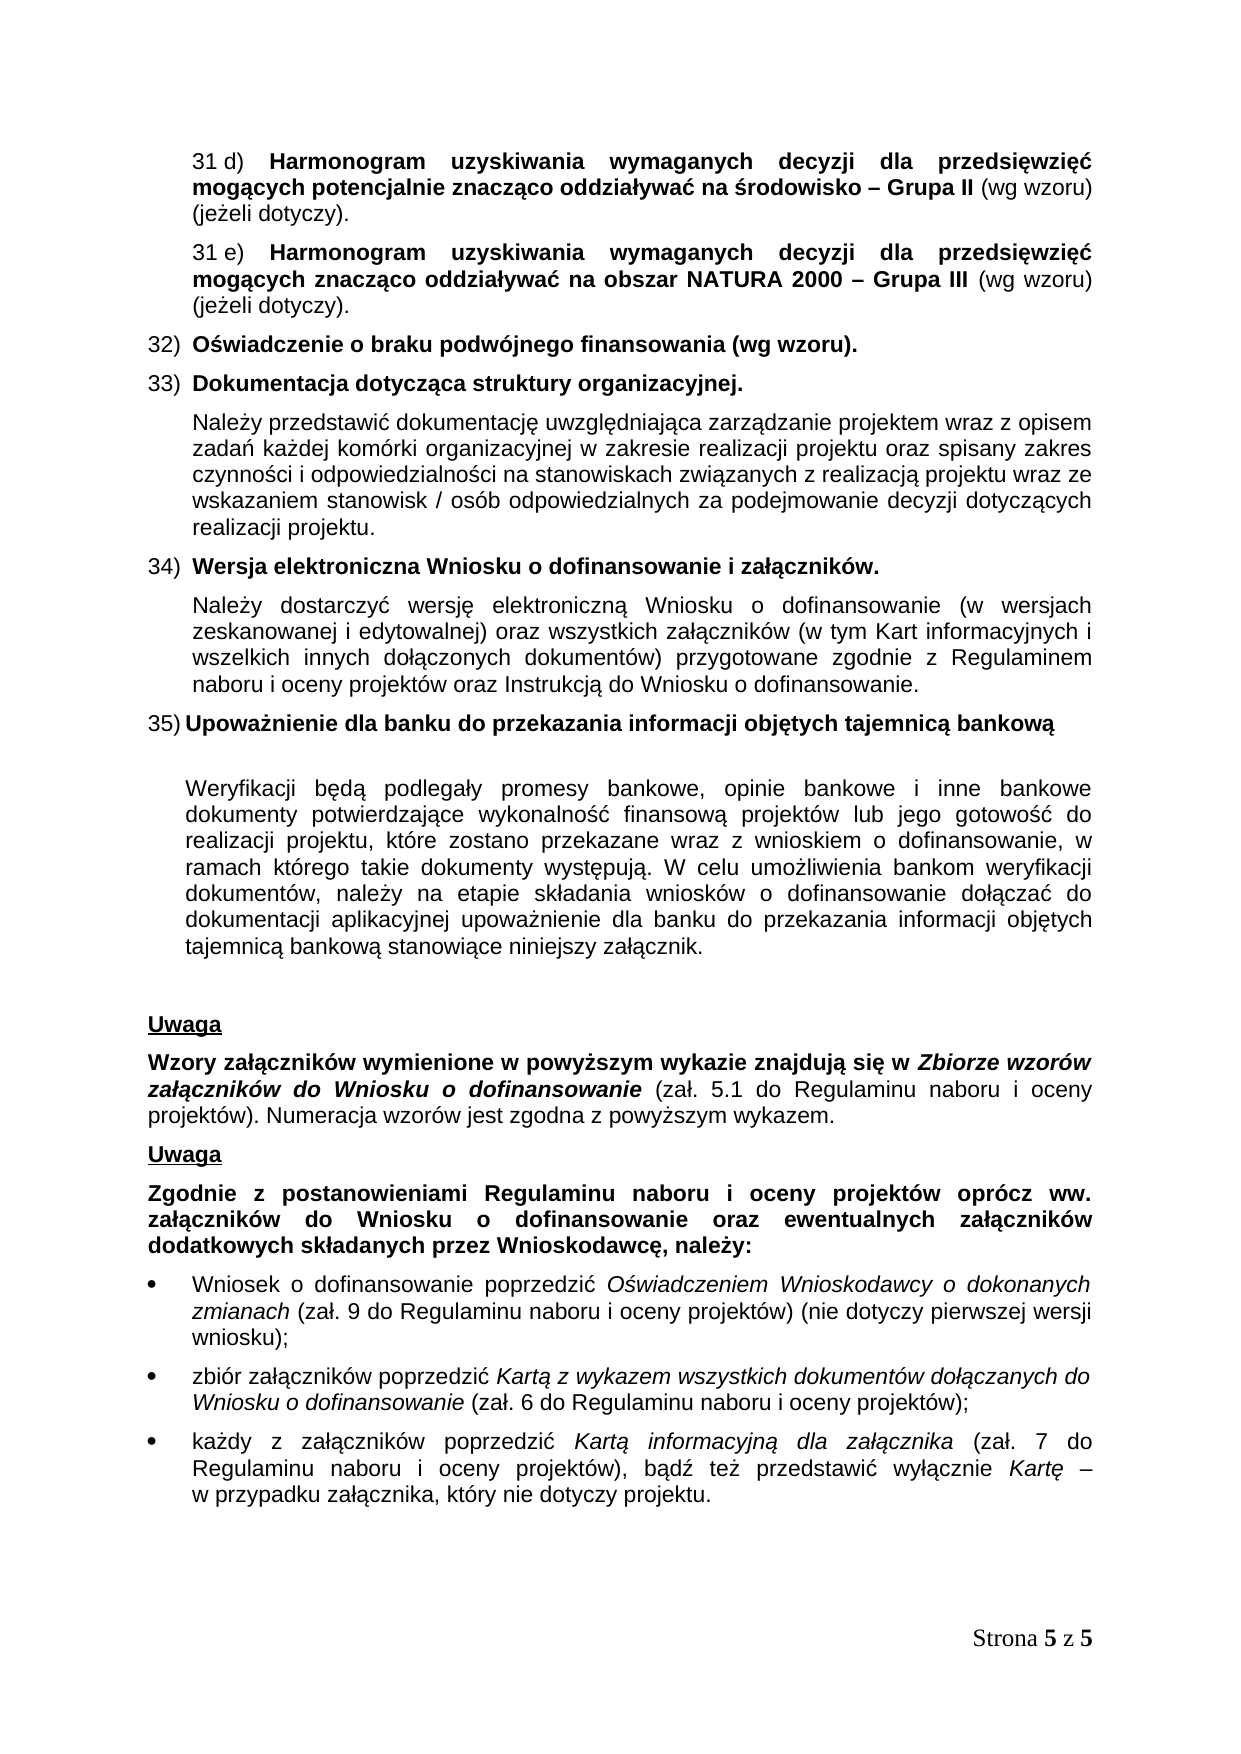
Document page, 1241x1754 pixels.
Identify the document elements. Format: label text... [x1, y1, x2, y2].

list Wniosek o dofinansowanie poprzedzić Oświadczeniem Wnioskodawcy o dokonanych zmianach (zał. 9 do Regulaminu naboru i oceny projektów) (nie dotyczy pierwszej wersji wniosku); [148, 1271, 1093, 1350]
list Należy dostarczyć wersję elektroniczną Wniosku o dofinansowanie (w wersjach zeskanowanej i edytowalnej) oraz wszystkich załączników (w tym Kart informacyjnych i wszelkich innych dołączonych dokumentów) przygotowane zgodnie z Regulaminem naboru i oceny projektów oraz Instrukcją do Wniosku o dofinansowanie. [192, 592, 1093, 697]
text 31 d) Harmonogram uzyskiwania wymaganych decyzji dla przedsięwzięć mogących potencjalnie znacząco oddziaływać na środowisko – Grupa II (wg wzoru) (jeżeli dotyczy). [192, 148, 1093, 227]
text Weryfikacji będą podlegały promesy bankowe, opinie bankowe i inne bankowe dokumenty potwierdzające wykonalność finansową projektów lub jego gotowość do realizacji projektu, które zostano przekazane wraz z wnioskiem o dofinansowanie, w ramach którego takie dokumenty występują. W celu umożliwienia bankom weryfikacji dokumentów, należy na etapie składania wniosków o dofinansowanie dołączać do dokumentacji aplikacyjnej upoważnienie dla banku do przekazania informacji objętych tajemnicą bankową stanowiące niniejszy załącznik. [185, 775, 1093, 959]
text Zgodnie z postanowieniami Regulaminu naboru i oceny projektów oprócz ww. załączników do Wniosku o dofinansowanie oraz ewentualnych załączników dodatkowych składanych przez Wnioskodawcę, należy: [148, 1180, 1093, 1259]
list Oświadczenie o braku podwójnego finansowania (wg wzoru). [148, 331, 1093, 357]
list Wersja elektroniczna Wniosku o dofinansowanie i załączników. [148, 553, 1093, 579]
list Należy przedstawić dokumentację uwzględniająca zarządzanie projektem wraz z opisem zadań każdej komórki organizacyjnej w zakresie realizacji projektu oraz spisany zakres czynności i odpowiedzialności na stanowiskach związanych z realizacją projektu wraz ze wskazaniem stanowisk / osób odpowiedzialnych za podejmowanie decyzji dotyczących realizacji projektu. [192, 408, 1093, 540]
list Upoważnienie dla banku do przekazania informacji objętych tajemnicą bankową [148, 709, 1093, 736]
list zbiór załączników poprzedzić Kartą z wykazem wszystkich dokumentów dołączanych do Wniosku o dofinansowanie (zał. 6 do Regulaminu naboru i oceny projektów); [148, 1363, 1093, 1416]
text Uwaga [148, 1141, 1093, 1167]
text Wzory załączników wymienione w powyższym wykazie znajdują się w Zbiorze wzorów załączników do Wniosku o dofinansowanie (zał. 5.1 do Regulaminu naboru i oceny projektów). Numeracja wzorów jest zgodna z powyższym wykazem. [148, 1049, 1093, 1128]
list każdy z załączników poprzedzić Kartą informacyjną dla załącznika (zał. 7 do Regulaminu naboru i oceny projektów), bądź też przedstawić wyłącznie Kartę – w przypadku załącznika, który nie dotyczy projektu. [148, 1428, 1093, 1507]
list Dokumentacja dotycząca struktury organizacyjnej. [148, 369, 1093, 396]
text Uwaga [148, 1011, 1093, 1037]
text 31 e) Harmonogram uzyskiwania wymaganych decyzji dla przedsięwzięć mogących znacząco oddziaływać na obszar NATURA 2000 – Grupa III (wg wzoru) (jeżeli dotyczy). [192, 239, 1093, 318]
